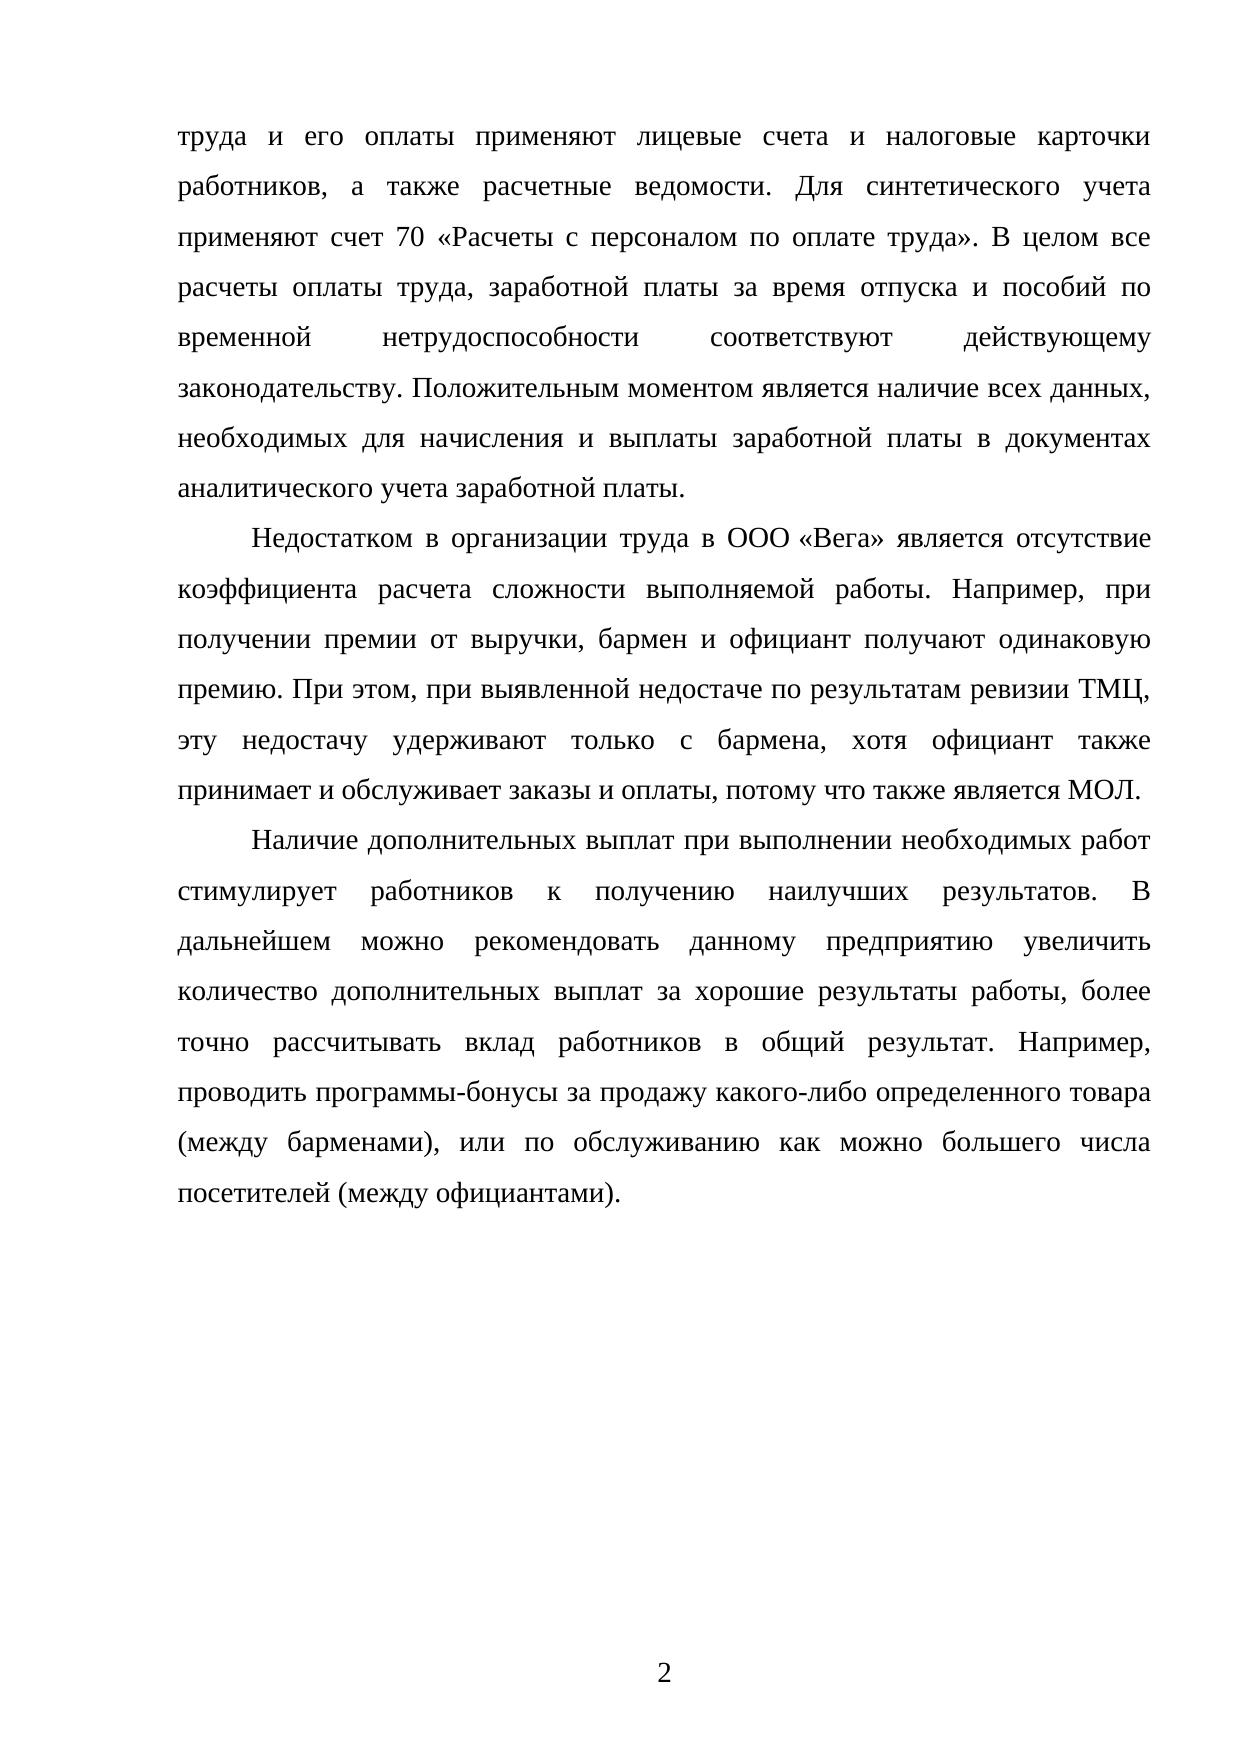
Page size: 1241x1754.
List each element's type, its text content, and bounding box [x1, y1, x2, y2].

text Наличие дополнительных выплат при выполнении необходимых работ стимулирует работников к получению наилучших результатов. В дальнейшем можно рекомендовать данному предприятию увеличить количество дополнительных выплат за хорошие результаты работы, более точно рассчитывать вклад работников в общий результат. Например, проводить программы-бонусы за продажу какого-либо определенного товара (между барменами), или по обслуживанию как можно большего числа посетителей (между официантами). [177, 822, 1152, 1208]
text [177, 118, 1152, 504]
text Недостатком в организации труда в ООО «Вега» является отсутствие коэффициента расчета сложности выполняемой работы. Например, при получении премии от выручки, бармен и официант получают одинаковую премию. При этом, при выявленной недостаче по результатам ревизии ТМЦ, эту недостачу удерживают только с бармена, хотя официант также принимает и обслуживает заказы и оплаты, потому что также является МОЛ. [177, 521, 1152, 806]
